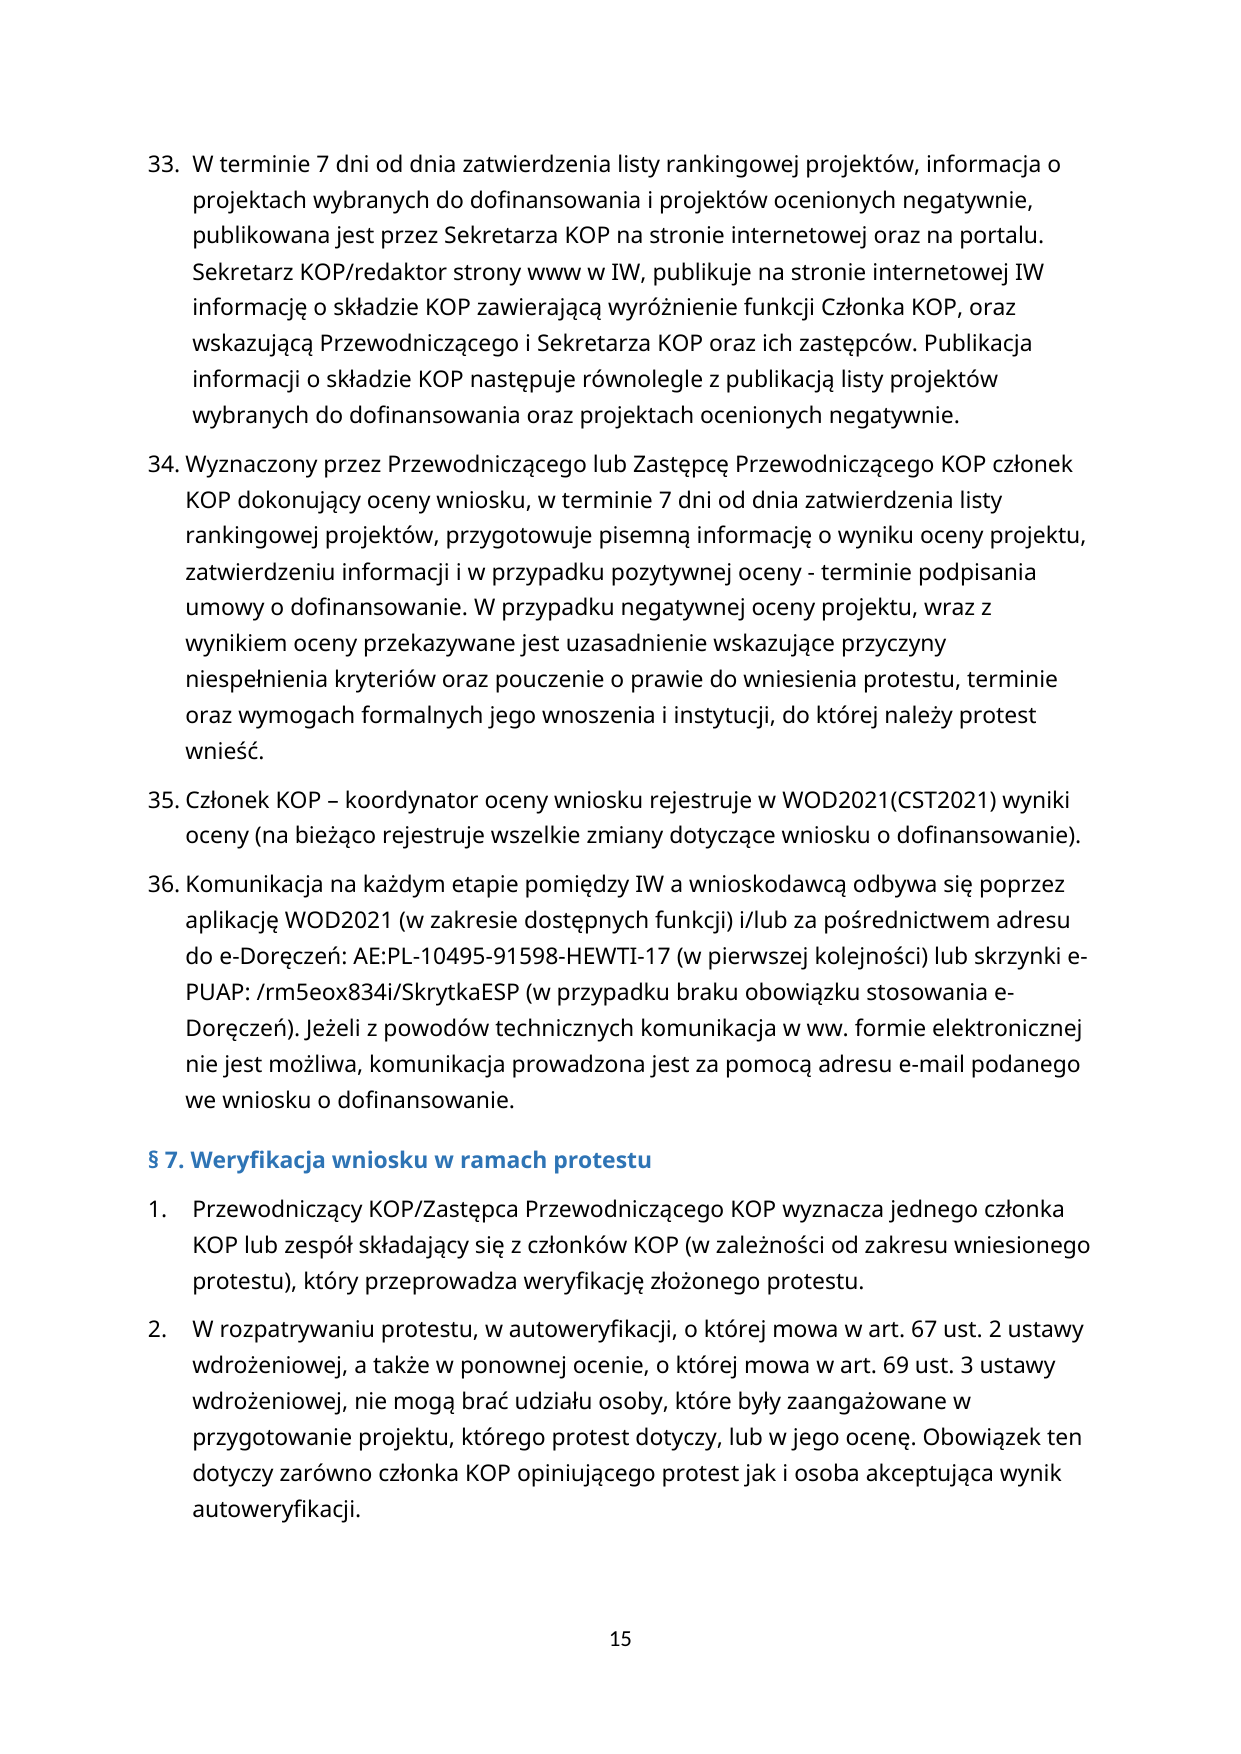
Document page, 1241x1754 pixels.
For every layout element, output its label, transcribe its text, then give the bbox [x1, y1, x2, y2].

list W rozpatrywaniu protestu, w autoweryfikacji, o której mowa w art. 67 ust. 2 ustawy wdrożeniowej, a także w ponownej ocenie, o której mowa w art. 69 ust. 3 ustawy wdrożeniowej, nie mogą brać udziału osoby, które były zaangażowane w przygotowanie projektu, którego protest dotyczy, lub w jego ocenę. Obowiązek ten dotyczy zarówno członka KOP opiniującego protest jak i osoba akceptująca wynik autoweryfikacji. [148, 1313, 1093, 1524]
list W terminie 7 dni od dnia zatwierdzenia listy rankingowej projektów, informacja o projektach wybranych do dofinansowania i projektów ocenionych negatywnie, publikowana jest przez Sekretarza KOP na stronie internetowej oraz na portalu. Sekretarz KOP/redaktor strony www w IW, publikuje na stronie internetowej IW informację o składzie KOP zawierającą wyróżnienie funkcji Członka KOP, oraz wskazującą Przewodniczącego i Sekretarza KOP oraz ich zastępców. Publikacja informacji o składzie KOP następuje równolegle z publikacją listy projektów wybranych do dofinansowania oraz projektach ocenionych negatywnie. [148, 148, 1093, 430]
list Wyznaczony przez Przewodniczącego lub Zastępcę Przewodniczącego KOP członek KOP dokonujący oceny wniosku, w terminie 7 dni od dnia zatwierdzenia listy rankingowej projektów, przygotowuje pisemną informację o wyniku oceny projektu, zatwierdzeniu informacji i w przypadku pozytywnej oceny - terminie podpisania umowy o dofinansowanie. W przypadku negatywnej oceny projektu, wraz z wynikiem oceny przekazywane jest uzasadnienie wskazujące przyczyny niespełnienia kryteriów oraz pouczenie o prawie do wniesienia protestu, terminie oraz wymogach formalnych jego wnoszenia i instytucji, do której należy protest wnieść. [148, 448, 1093, 766]
list Komunikacja na każdym etapie pomiędzy IW a wnioskodawcą odbywa się poprzez aplikację WOD2021 (w zakresie dostępnych funkcji) i/lub za pośrednictwem adresu do e-Doręczeń: AE:PL-10495-91598-HEWTI-17 (w pierwszej kolejności) lub skrzynki e-PUAP: /rm5eox834i/SkrytkaESP (w przypadku braku obowiązku stosowania e-Doręczeń). Jeżeli z powodów technicznych komunikacja w ww. formie elektronicznej nie jest możliwa, komunikacja prowadzona jest za pomocą adresu e-mail podanego we wniosku o dofinansowanie. [148, 868, 1093, 1115]
list Członek KOP – koordynator oceny wniosku rejestruje w WOD2021(CST2021) wyniki oceny (na bieżąco rejestruje wszelkie zmiany dotyczące wniosku o dofinansowanie). [148, 783, 1093, 851]
subtitle § 7. Weryfikacja wniosku w ramach protestu [148, 1144, 1093, 1176]
list Przewodniczący KOP/Zastępca Przewodniczącego KOP wyznacza jednego członka KOP lub zespół składający się z członków KOP (w zależności od zakresu wniesionego protestu), który przeprowadza weryfikację złożonego protestu. [148, 1193, 1093, 1296]
